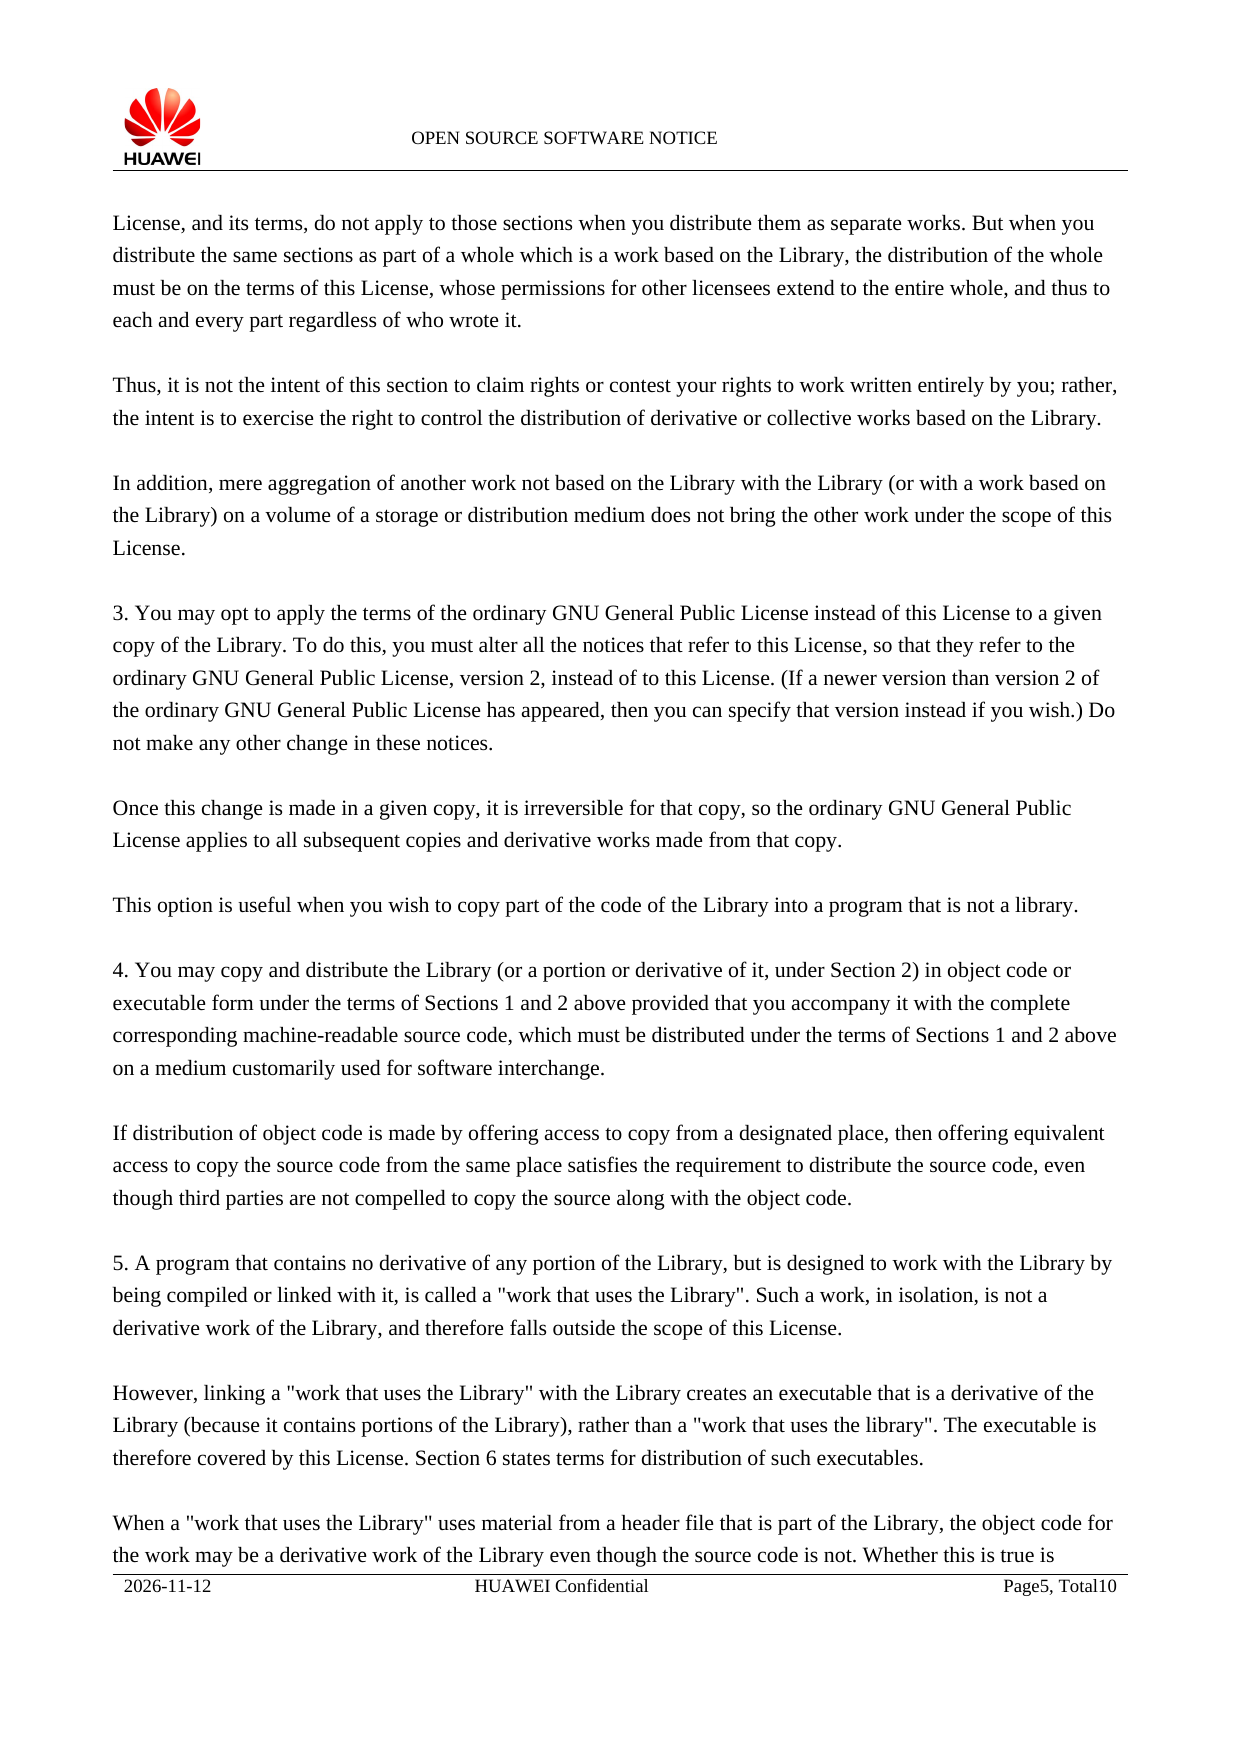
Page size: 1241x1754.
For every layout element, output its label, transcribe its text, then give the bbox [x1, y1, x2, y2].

picture [124, 88, 201, 165]
